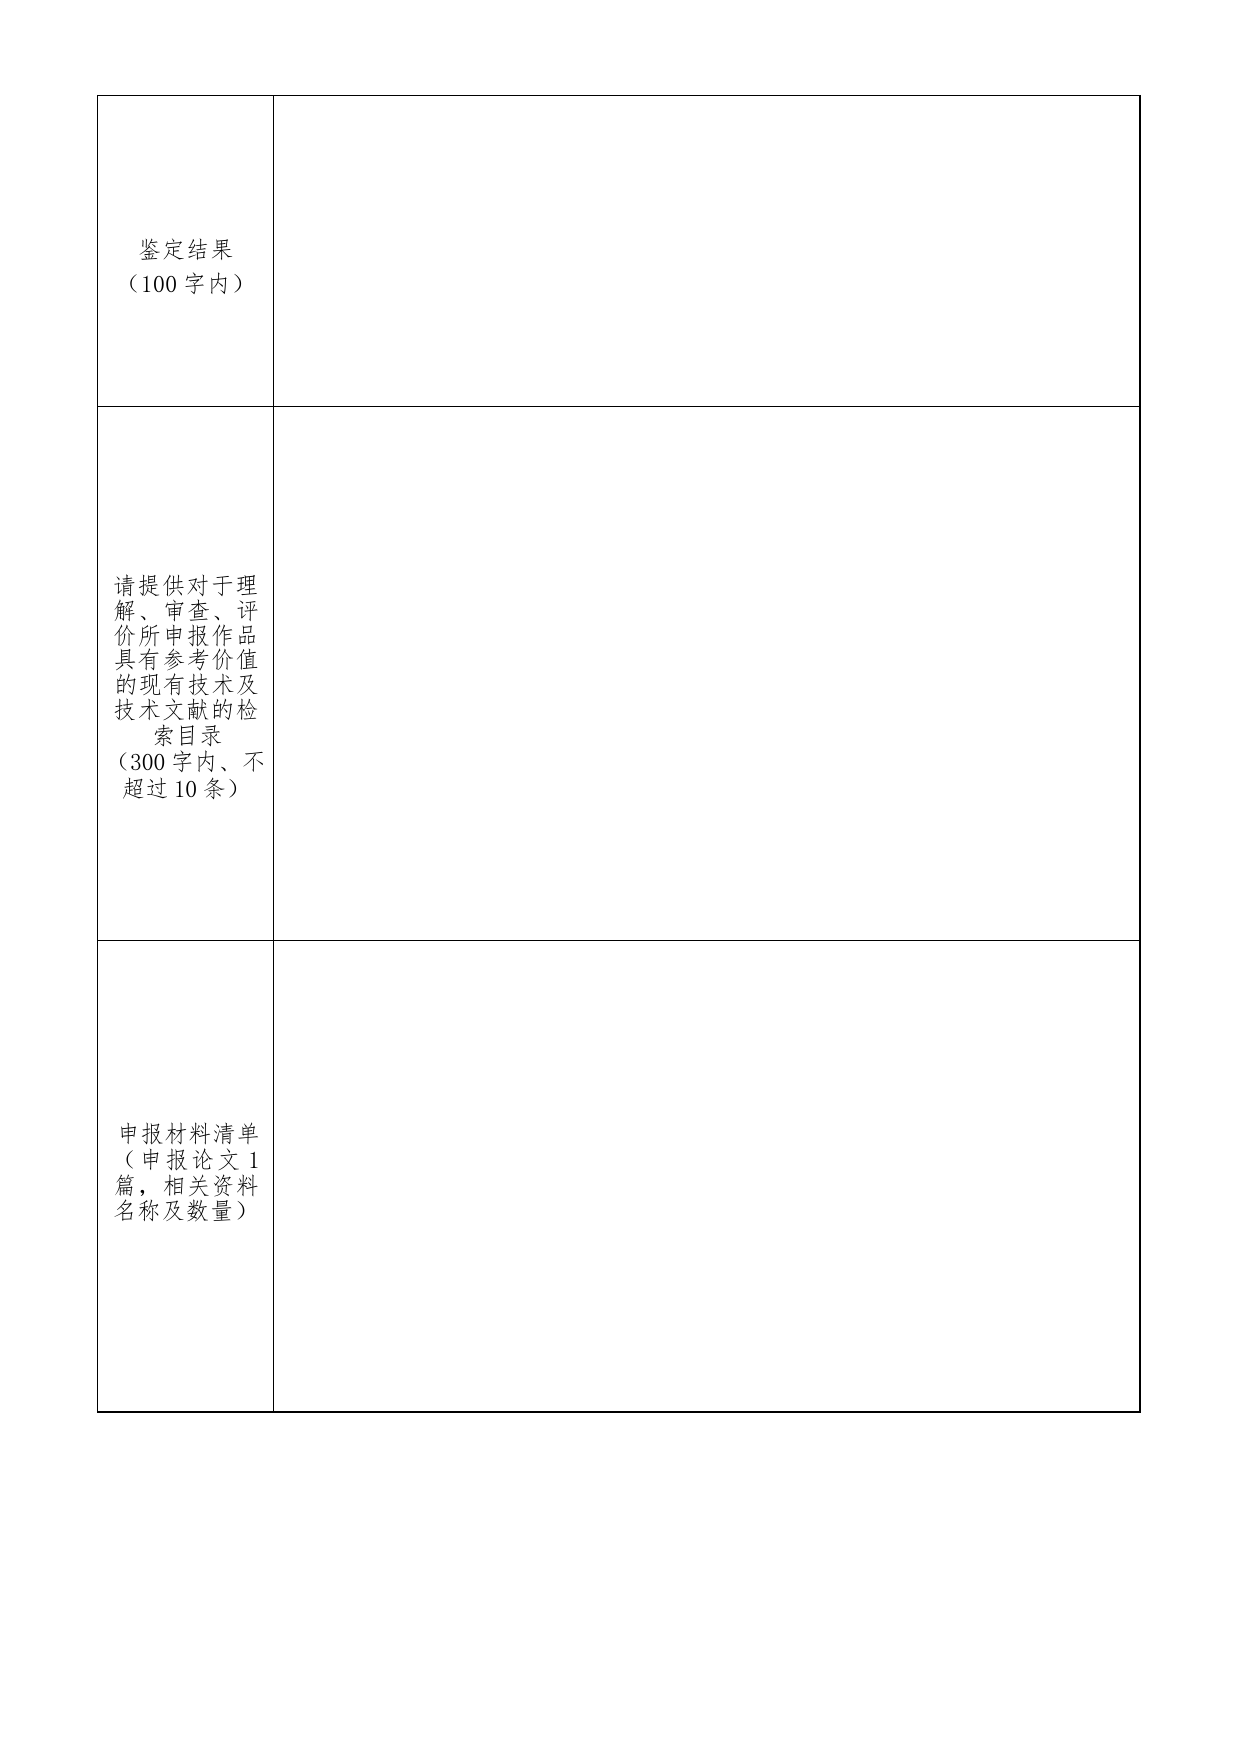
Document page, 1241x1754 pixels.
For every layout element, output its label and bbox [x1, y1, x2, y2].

table_header [59, 70, 1177, 1671]
